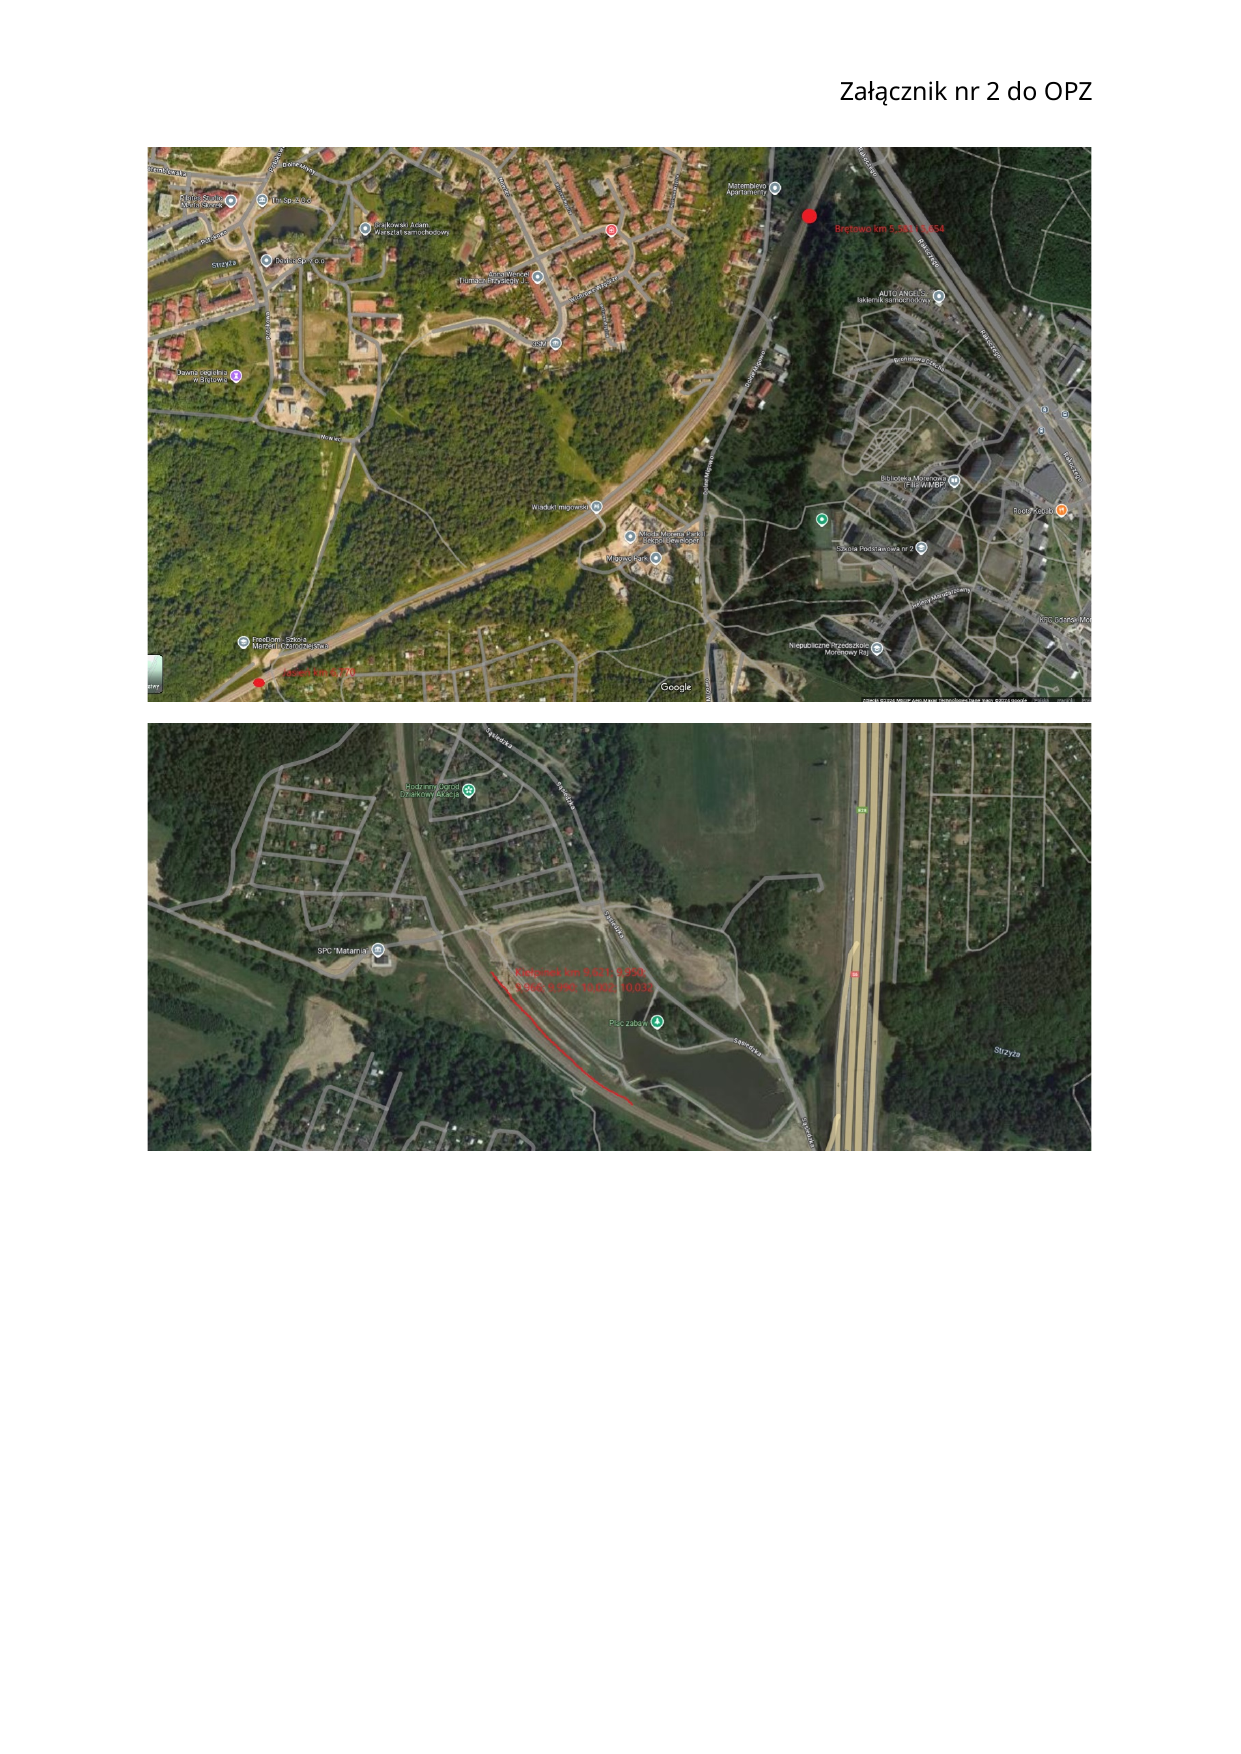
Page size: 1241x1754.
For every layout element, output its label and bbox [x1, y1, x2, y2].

picture [147, 723, 1092, 1151]
picture [147, 147, 1092, 702]
